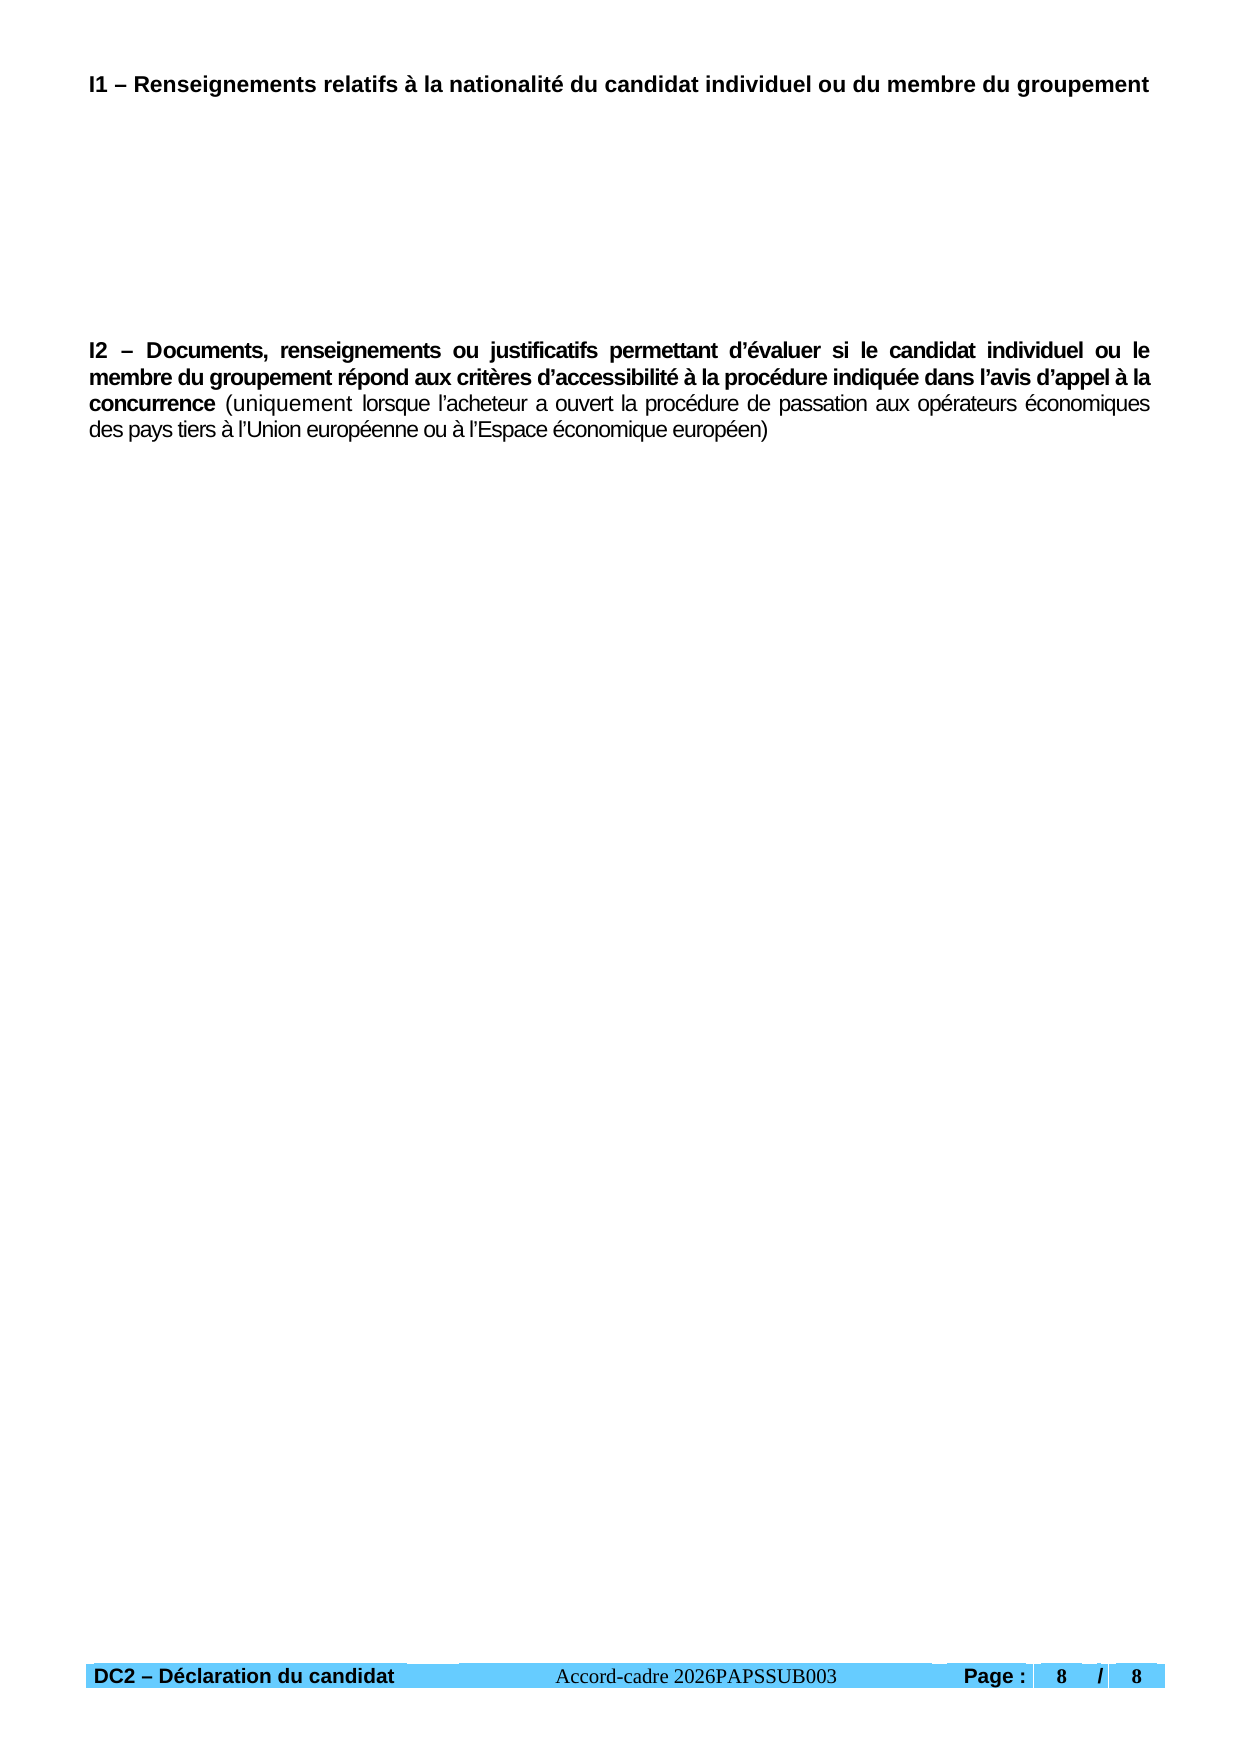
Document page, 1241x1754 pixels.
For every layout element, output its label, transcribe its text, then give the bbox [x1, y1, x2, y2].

text I1 – Renseignements relatifs à la nationalité du candidat individuel ou du membre du groupement [89, 71, 1152, 98]
text I2 – Documents, renseignements ou justificatifs permettant d’évaluer si le candidat individuel ou le membre du groupement répond aux critères d’accessibilité à la procédure indiquée dans l’avis d’appel à la concurrence (uniquement lorsque l’acheteur a ouvert la procédure de passation aux opérateurs économiques des pays tiers à l’Union européenne ou à l’Espace économique européen) [89, 337, 1152, 443]
